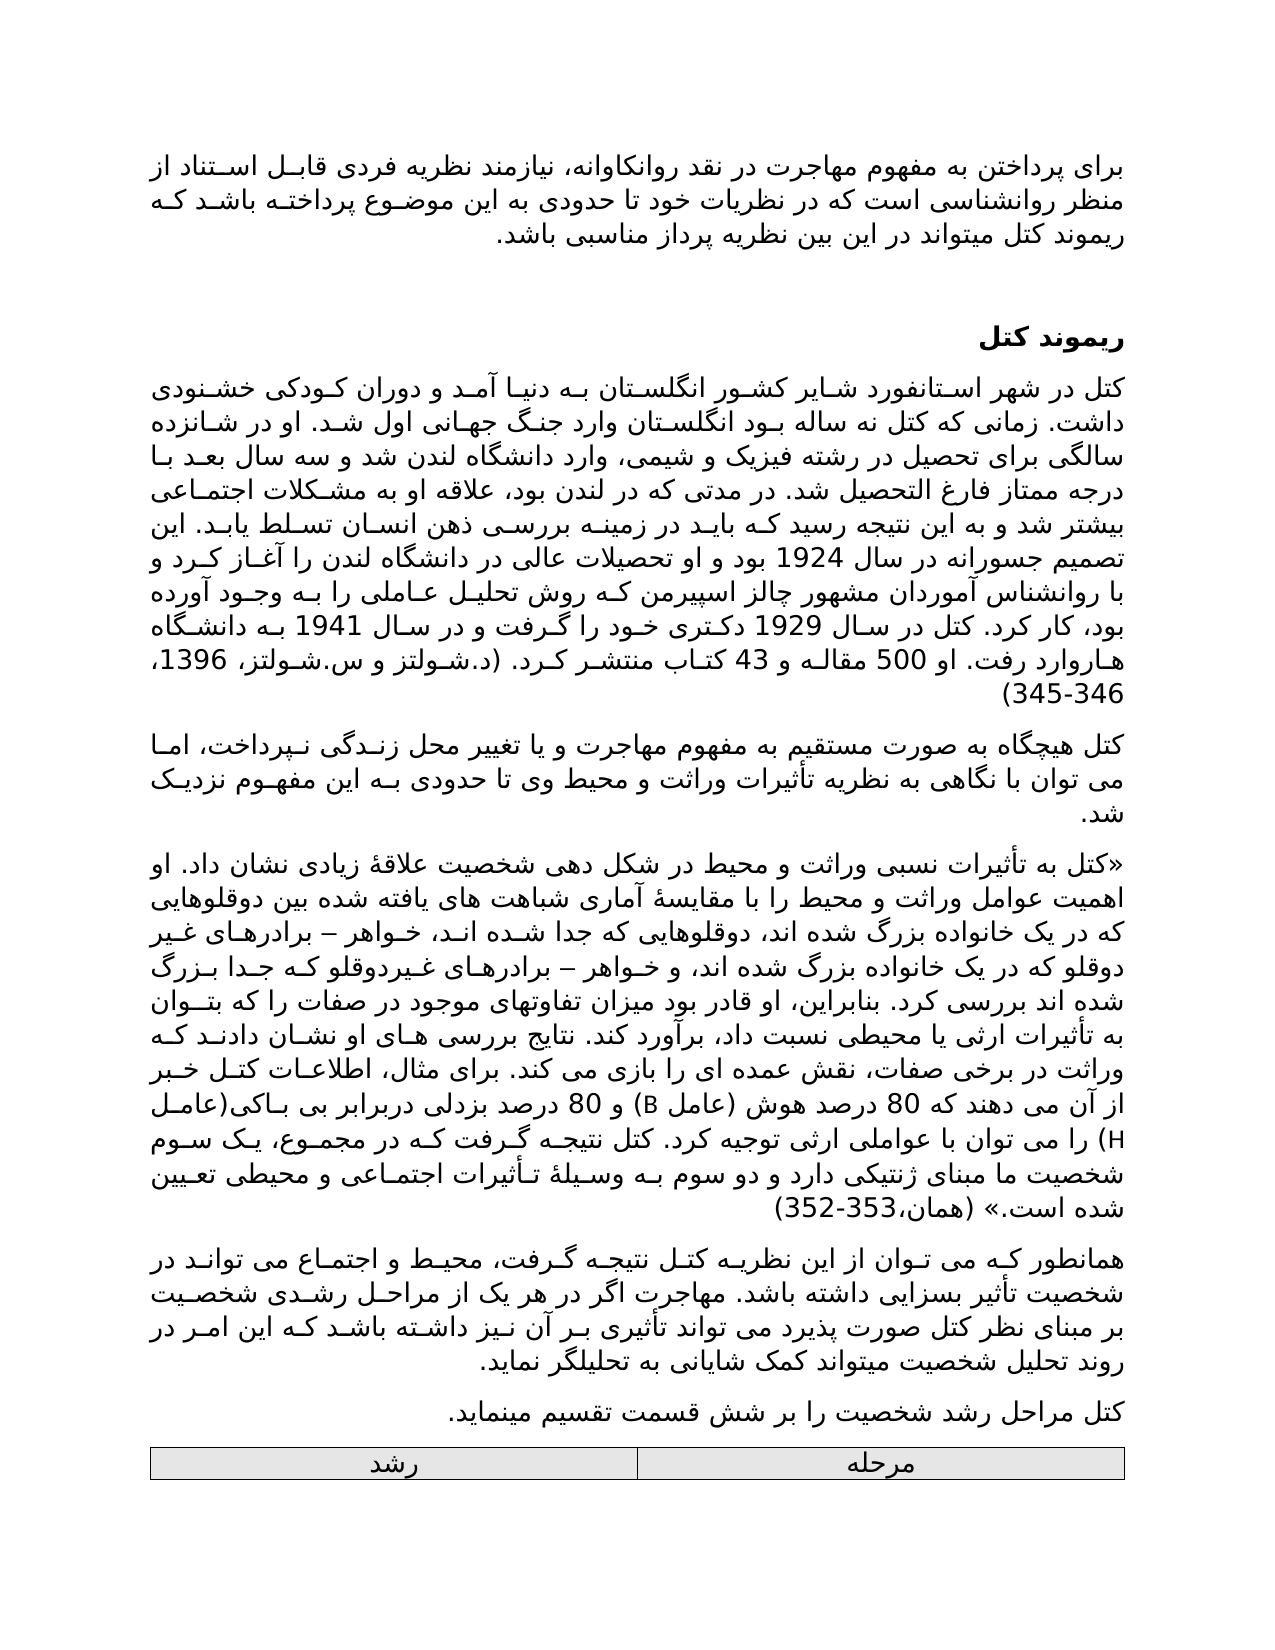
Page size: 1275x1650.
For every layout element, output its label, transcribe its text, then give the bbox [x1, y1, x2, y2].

text کتل هیچگاه به صورت مستقیم به مفهوم مهاجرت و یا تغییر محل زندگی نپرداخت، اما می توان با نگاهی به نظریه تأثیرات وراثت و محیط وی تا حدودی به این مفهوم نزدیک شد. [150, 729, 1125, 829]
table_header رشد [151, 1448, 637, 1479]
text کتل مراحل رشد شخصیت را بر شش قسمت تقسیم مینماید. [150, 1396, 1125, 1427]
text «کتل به تأثیرات نسبی وراثت و محیط در شکل دهی شخصیت علاقۀ زیادی نشان داد. او اهمیت عوامل وراثت و محیط را با مقایسۀ آماری شباهت های یافته شده بین دوقلوهایی که در یک خانواده بزرگ شده اند، دوقلوهایی که جدا شده اند، خواهر – برادرهای غیر دوقلو که در یک خانواده بزرگ شده اند، و خواهر – برادرهای غیردوقلو که جدا بزرگ شده اند بررسی کرد. بنابراین، او قادر بود میزان تفاوتهای موجود در صفات را که بتوان به تأثیرات ارثی یا محیطی نسبت داد، برآورد کند. نتایج بررسی های او نشان دادند که وراثت در برخی صفات، نقش عمده ای را بازی می کند. برای مثال، اطلاعات کتل خبر از آن می دهند که 80 درصد هوش (عامل B) و 80 درصد بزدلی دربرابر بی باکی(عامل H) را می توان با عواملی ارثی توجیه کرد. کتل نتیجه گرفت که در مجموع، یک سوم شخصیت ما مبنای ژنتیکی دارد و دو سوم به وسیلۀ تأثیرات اجتماعی و محیطی تعیین شده است.» (همان،353-352) [150, 848, 1125, 1224]
text ریموند کتل [150, 321, 1125, 353]
text کتل در شهر استانفورد شایر کشور انگلستان به دنیا آمد و دوران کودکی خشنودی داشت. زمانی که کتل نه ساله بود انگلستان وارد جنگ جهانی اول شد. او در شانزده سالگی برای تحصیل در رشته فیزیک و شیمی، وارد دانشگاه لندن شد و سه سال بعد با درجه ممتاز فارغ التحصیل شد. در مدتی که در لندن بود، علاقه او به مشکلات اجتماعی بیشتر شد و به این نتیجه رسید که باید در زمینه بررسی ذهن انسان تسلط یابد. این تصمیم جسورانه در سال 1924 بود و او تحصیلات عالی در دانشگاه لندن را آغاز کرد و با روانشناس آموردان مشهور چالز اسپیرمن که روش تحلیل عاملی را به وجود آورده بود، کار کرد. کتل در سال 1929 دکتری خود را گرفت و در سال 1941 به دانشگاه هاروارد رفت. او 500 مقاله و 43 کتاب منتشر کرد. (د.شولتز و س.شولتز، 1396، 346-345) [150, 372, 1125, 710]
table_header مرحله [638, 1448, 1124, 1479]
text همانطور که می توان از این نظریه کتل نتیجه گرفت، محیط و اجتماع می تواند در شخصیت تأثیر بسزایی داشته باشد. مهاجرت اگر در هر یک از مراحل رشدی شخصیت بر مبنای نظر کتل صورت پذیرد می تواند تأثیری بر آن نیز داشته باشد که این امر در روند تحلیل شخصیت میتواند کمک شایانی به تحلیلگر نماید. [150, 1243, 1125, 1377]
text برای پرداختن به مفهوم مهاجرت در نقد روانکاوانه، نیازمند نظریه فردی قابل استناد از منظر روانشناسی است که در نظریات خود تا حدودی به این موضوع پرداخته باشد که ریموند کتل میتواند در این بین نظریه پرداز مناسبی باشد. [150, 150, 1125, 250]
